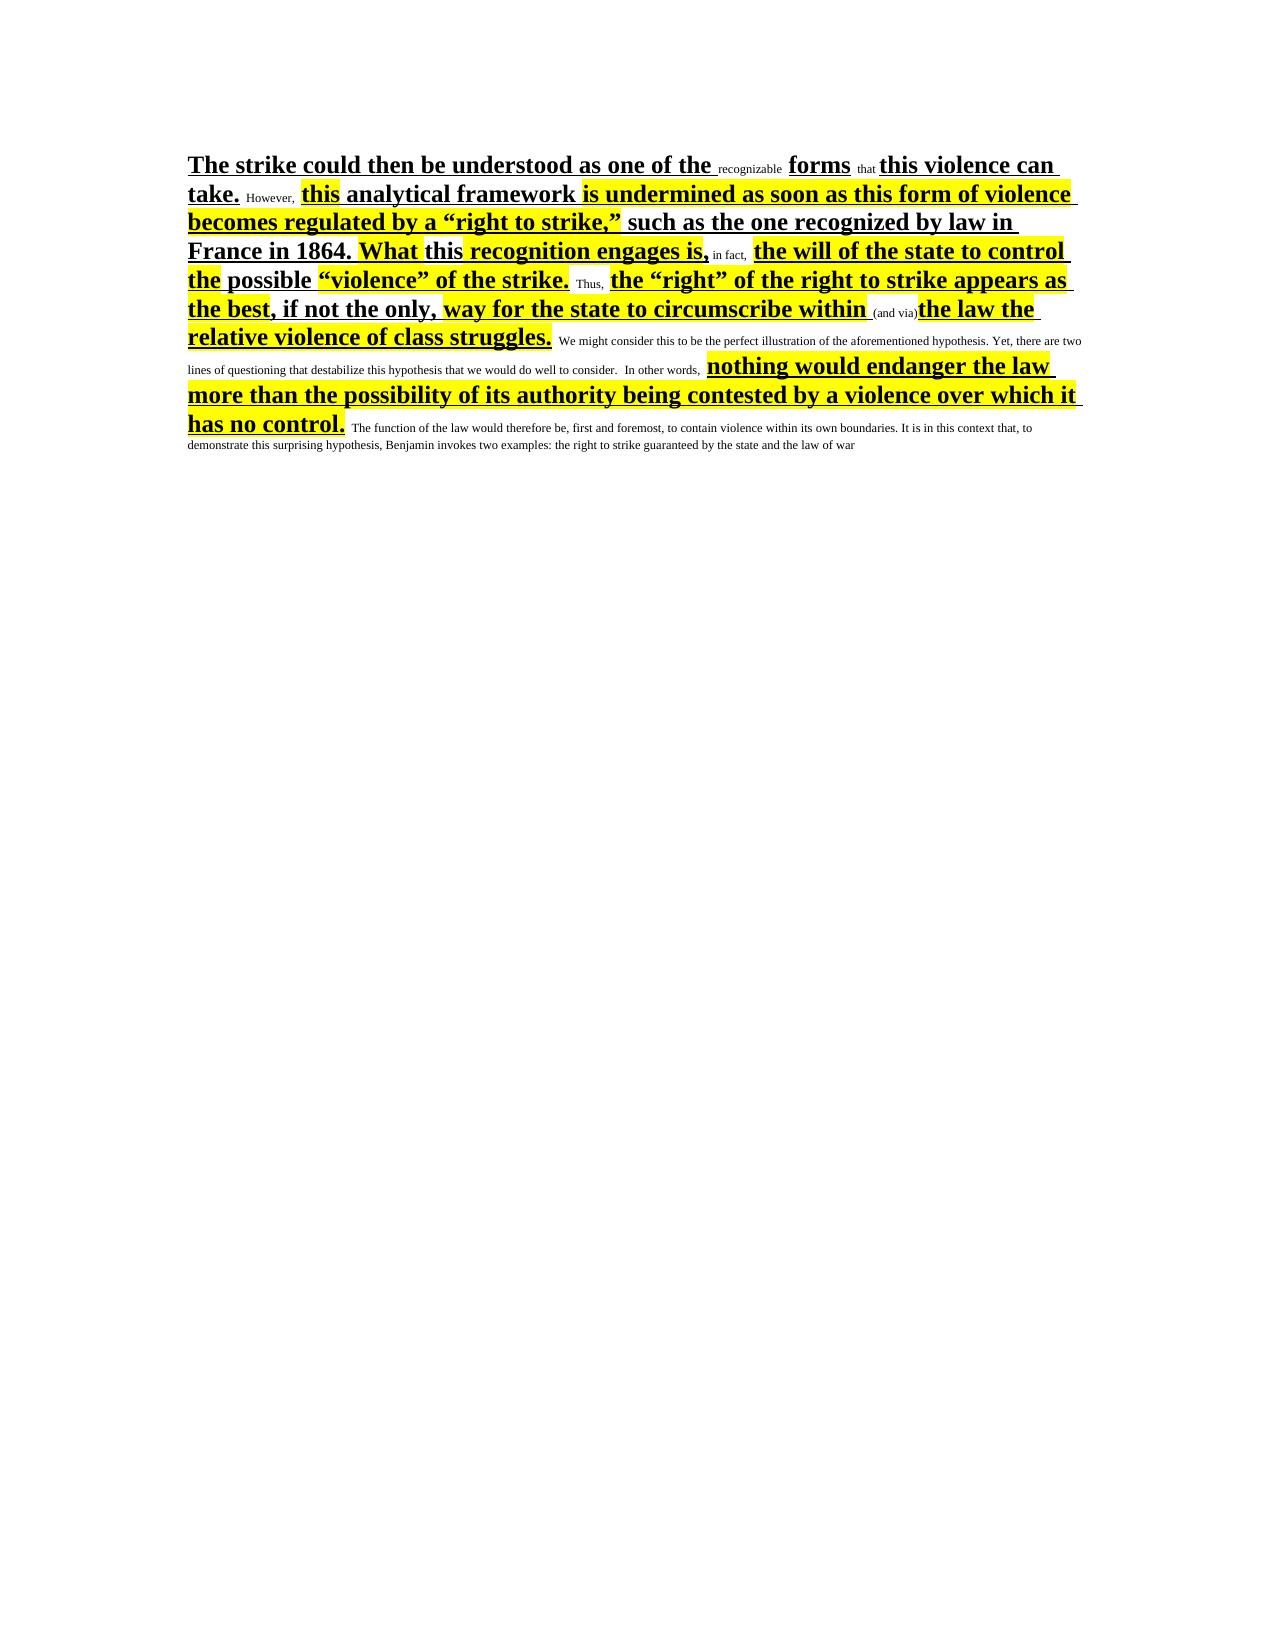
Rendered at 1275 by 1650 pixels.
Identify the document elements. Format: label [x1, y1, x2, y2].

text [187, 150, 1087, 452]
